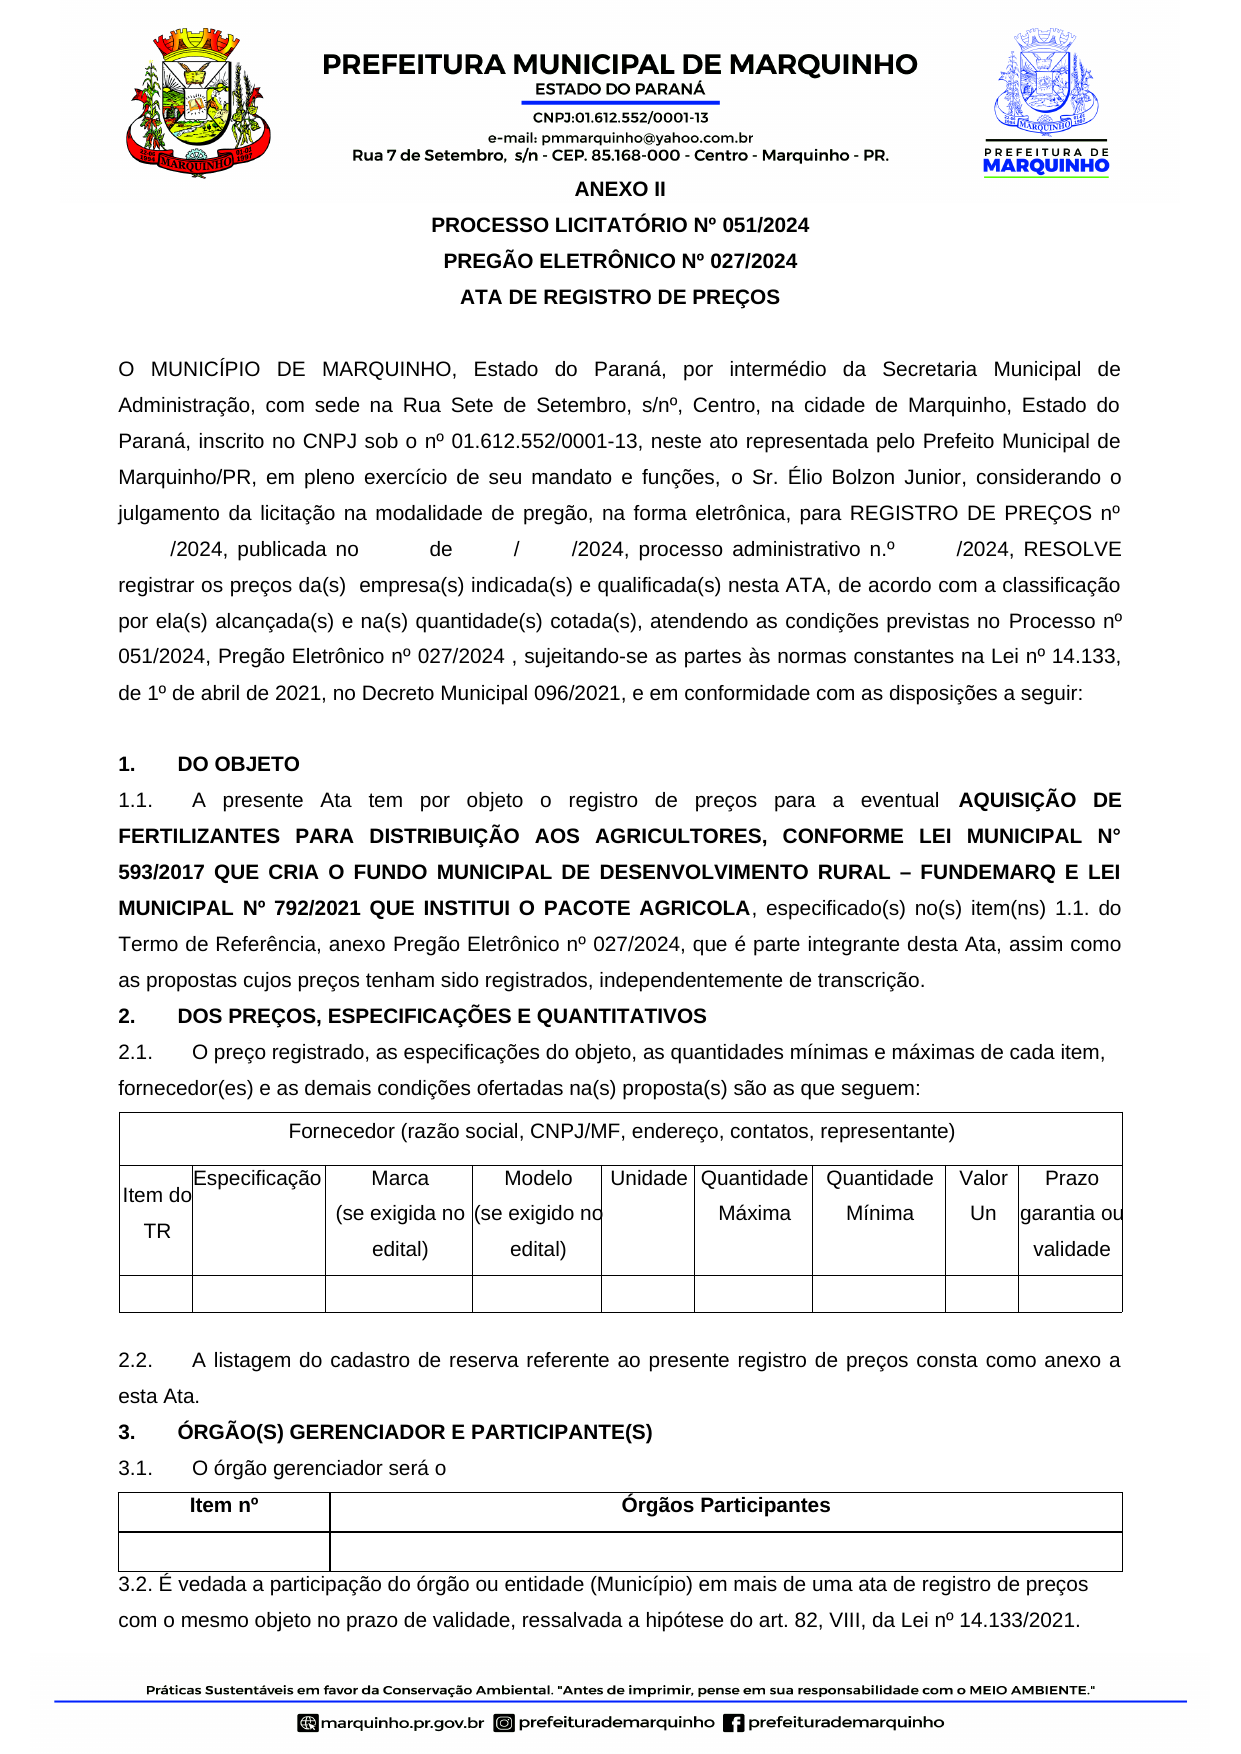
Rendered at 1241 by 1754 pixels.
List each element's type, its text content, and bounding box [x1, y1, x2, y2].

text 3.2. É vedada a participação do órgão ou entidade (Município) em mais de uma ata de registro de preços com o mesmo objeto no prazo de validade, ressalvada a hipótese do art. 82, VIII, da Lei nº 14.133/2021. [118, 1572, 1122, 1632]
text O MUNICÍPIO DE MARQUINHO, Estado do Paraná, por intermédio da Secretaria Municipal de Administração, com sede na Rua Sete de Setembro, s/nº, Centro, na cidade de Marquinho, Estado do Paraná, inscrito no CNPJ sob o nº 01.612.552/0001-13, neste ato representada pelo Prefeito Municipal de Marquinho/PR, em pleno exercício de seu mandato e funções, o Sr. Élio Bolzon Junior, considerando o julgamento da licitação na modalidade de pregão, na forma eletrônica, para REGISTRO DE PREÇOS nº /2024, publicada no de / /2024, processo administrativo n.º /2024, RESOLVE registrar os preços da(s) empresa(s) indicada(s) e qualificada(s) nesta ATA, de acordo com a classificação por ela(s) alcançada(s) e na(s) quantidade(s) cotada(s), atendendo as condições previstas no Processo nº 051/2024, Pregão Eletrônico nº 027/2024 , sujeitando-se as partes às normas constantes na Lei nº 14.133, de 1º de abril de 2021, no Decreto Municipal 096/2021, e em conformidade com as disposições a seguir: [118, 357, 1122, 704]
list DOS PREÇOS, ESPECIFICAÇÕES E QUANTITATIVOS [118, 1004, 1122, 1028]
table_cell [695, 1276, 812, 1312]
table_header Fornecedor (razão social, CNPJ/MF, endereço, contatos, representante) [120, 1113, 1122, 1165]
table_cell Unidade [602, 1166, 694, 1275]
text ANEXO II [118, 177, 1122, 201]
table_cell [1019, 1276, 1122, 1312]
table_cell [813, 1276, 945, 1312]
table_cell Item do TR [120, 1166, 192, 1275]
table_cell [193, 1276, 325, 1312]
table_cell [946, 1276, 1018, 1312]
table_cell [326, 1276, 472, 1312]
table_cell Quantidade Máxima [695, 1166, 812, 1275]
table_cell Valor Un [946, 1166, 1018, 1275]
text ATA DE REGISTRO DE PREÇOS [118, 285, 1122, 309]
text PROCESSO LICITATÓRIO Nº 051/2024 [118, 213, 1122, 237]
text PREGÃO ELETRÔNICO Nº 027/2024 [118, 249, 1122, 273]
table_cell [602, 1276, 694, 1312]
table_cell Marca (se exigida no edital) [326, 1166, 472, 1275]
picture [60, 0, 1181, 203]
list ÓRGÃO(S) GERENCIADOR E PARTICIPANTE(S) [118, 1420, 1122, 1444]
table_cell [331, 1533, 1122, 1571]
table_header Órgãos Participantes [331, 1493, 1122, 1531]
table_cell Modelo (se exigido no edital) [473, 1166, 601, 1275]
text O órgão gerenciador será o [118, 1456, 1122, 1480]
table_header Item nº [119, 1493, 329, 1531]
list A listagem do cadastro de reserva referente ao presente registro de preços consta como anexo a esta Ata. [118, 1348, 1122, 1408]
picture [30, 1653, 1210, 1754]
table_cell [119, 1533, 329, 1571]
table_cell [120, 1276, 192, 1312]
table_cell [473, 1276, 601, 1312]
table_cell Prazo garantia ou validade [1019, 1166, 1122, 1275]
table_cell Especificação [193, 1166, 325, 1275]
table_cell Quantidade Mínima [813, 1166, 945, 1275]
text O preço registrado, as especificações do objeto, as quantidades mínimas e máximas de cada item, fornecedor(es) e as demais condições ofertadas na(s) proposta(s) são as que seguem: [118, 1040, 1122, 1099]
list A presente Ata tem por objeto o registro de preços para a eventual AQUISIÇÃO DE FERTILIZANTES PARA DISTRIBUIÇÃO AOS AGRICULTORES, CONFORME LEI MUNICIPAL N° 593/2017 QUE CRIA O FUNDO MUNICIPAL DE DESENVOLVIMENTO RURAL – FUNDEMARQ E LEI MUNICIPAL Nº 792/2021 QUE INSTITUI O PACOTE AGRICOLA, especificado(s) no(s) item(ns) 1.1. do Termo de Referência, anexo Pregão Eletrônico nº 027/2024, que é parte integrante desta Ata, assim como as propostas cujos preços tenham sido registrados, independentemente de transcrição. [118, 788, 1122, 992]
list DO OBJETO [118, 752, 1122, 776]
